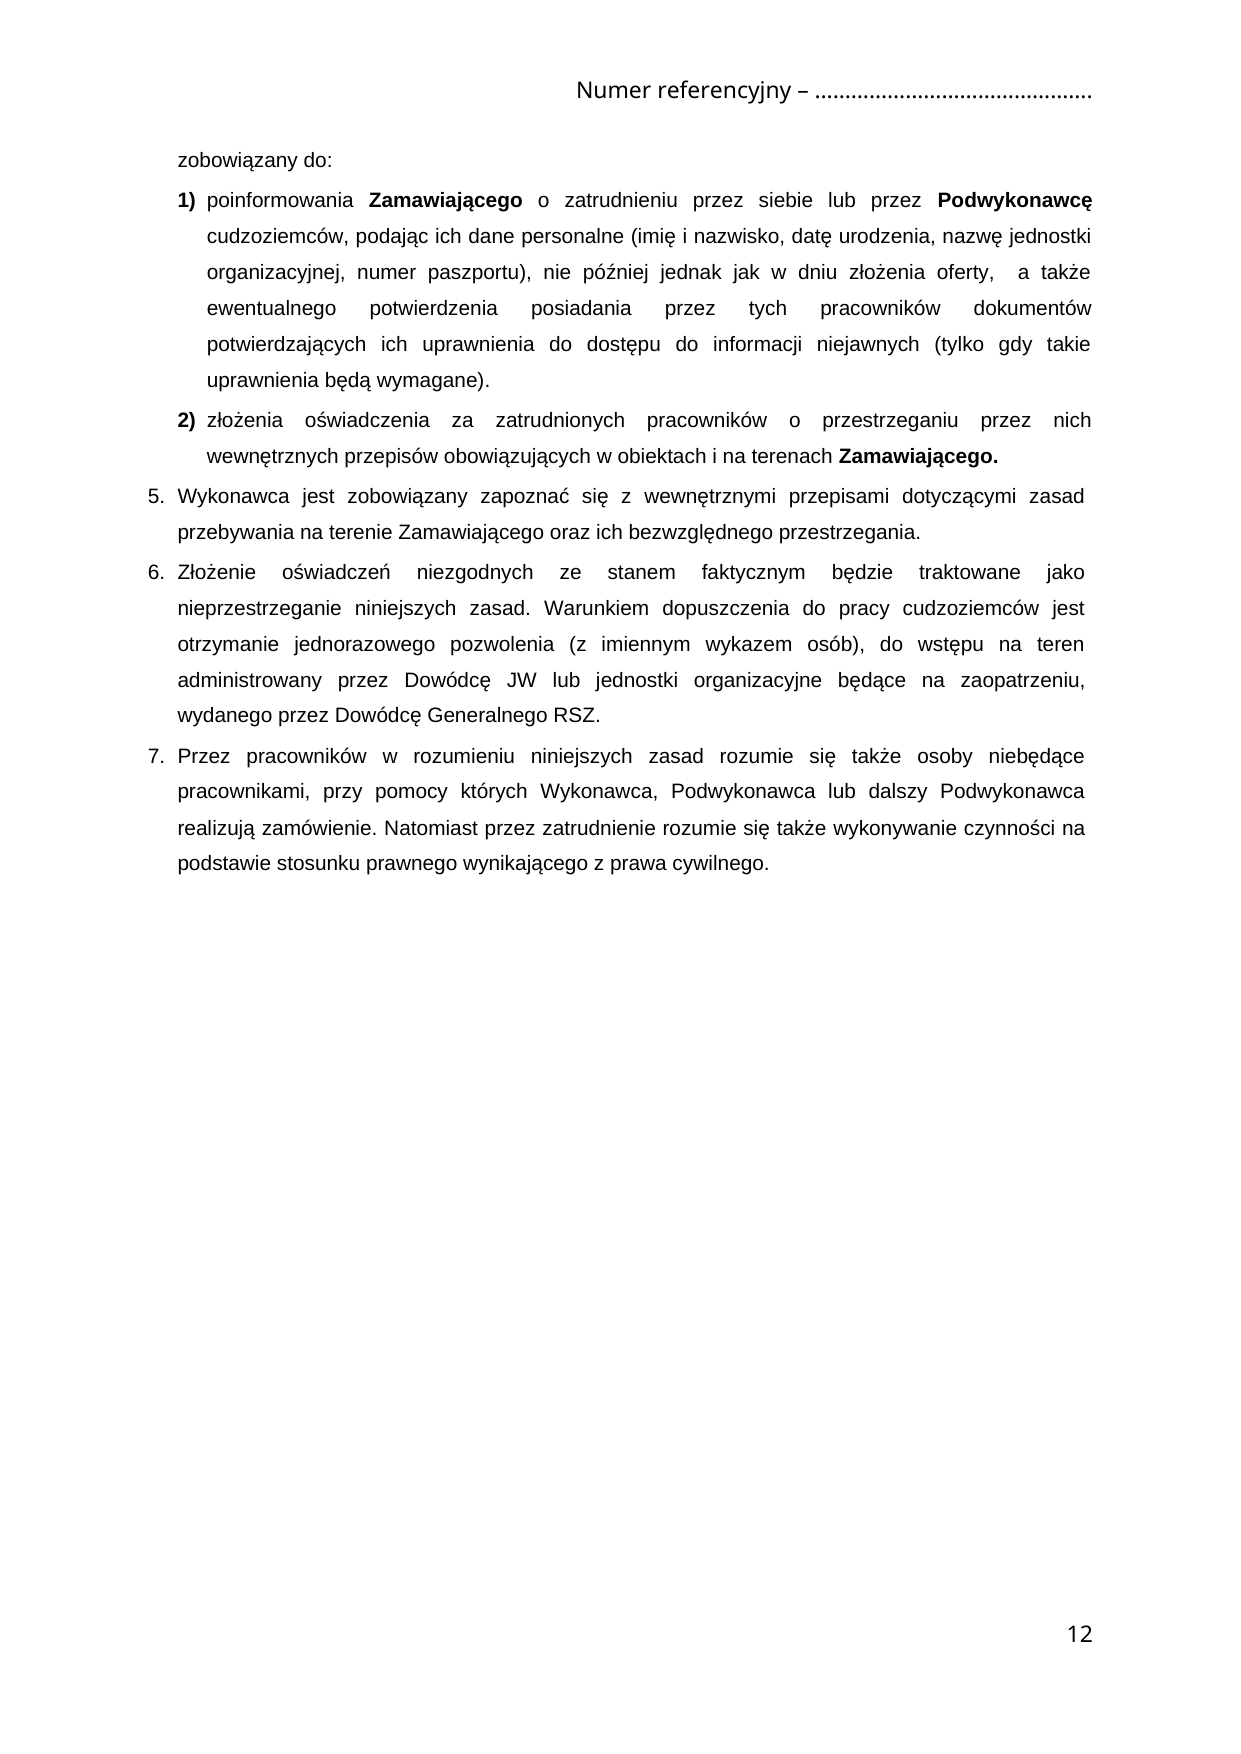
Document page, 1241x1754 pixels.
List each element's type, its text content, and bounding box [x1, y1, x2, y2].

list złożenia oświadczenia za zatrudnionych pracowników o przestrzeganiu przez nich wewnętrznych przepisów obowiązujących w obiektach i na terenach Zamawiającego. [177, 407, 1093, 467]
list Przez pracowników w rozumieniu niniejszych zasad rozumie się także osoby niebędące pracownikami, przy pomocy których Wykonawca, Podwykonawca lub dalszy Podwykonawca realizują zamówienie. Natomiast przez zatrudnienie rozumie się także wykonywanie czynności na podstawie stosunku prawnego wynikającego z prawa cywilnego. [148, 743, 1086, 875]
list poinformowania Zamawiającego o zatrudnieniu przez siebie lub przez Podwykonawcę cudzoziemców, podając ich dane personalne (imię i nazwisko, datę urodzenia, nazwę jednostki organizacyjnej, numer paszportu), nie później jednak jak w dniu złożenia oferty, a także ewentualnego potwierdzenia posiadania przez tych pracowników dokumentów potwierdzających ich uprawnienia do dostępu do informacji niejawnych (tylko gdy takie uprawnienia będą wymagane). [177, 188, 1093, 391]
list Złożenie oświadczeń niezgodnych ze stanem faktycznym będzie traktowane jako nieprzestrzeganie niniejszych zasad. Warunkiem dopuszczenia do pracy cudzoziemców jest otrzymanie jednorazowego pozwolenia (z imiennym wykazem osób), do wstępu na teren administrowany przez Dowódcę JW lub jednostki organizacyjne będące na zaopatrzeniu, wydanego przez Dowódcę Generalnego RSZ. [148, 559, 1086, 727]
list Wykonawca jest zobowiązany zapoznać się z wewnętrznymi przepisami dotyczącymi zasad przebywania na terenie Zamawiającego oraz ich bezwzględnego przestrzegania. [148, 483, 1086, 543]
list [148, 148, 1086, 172]
